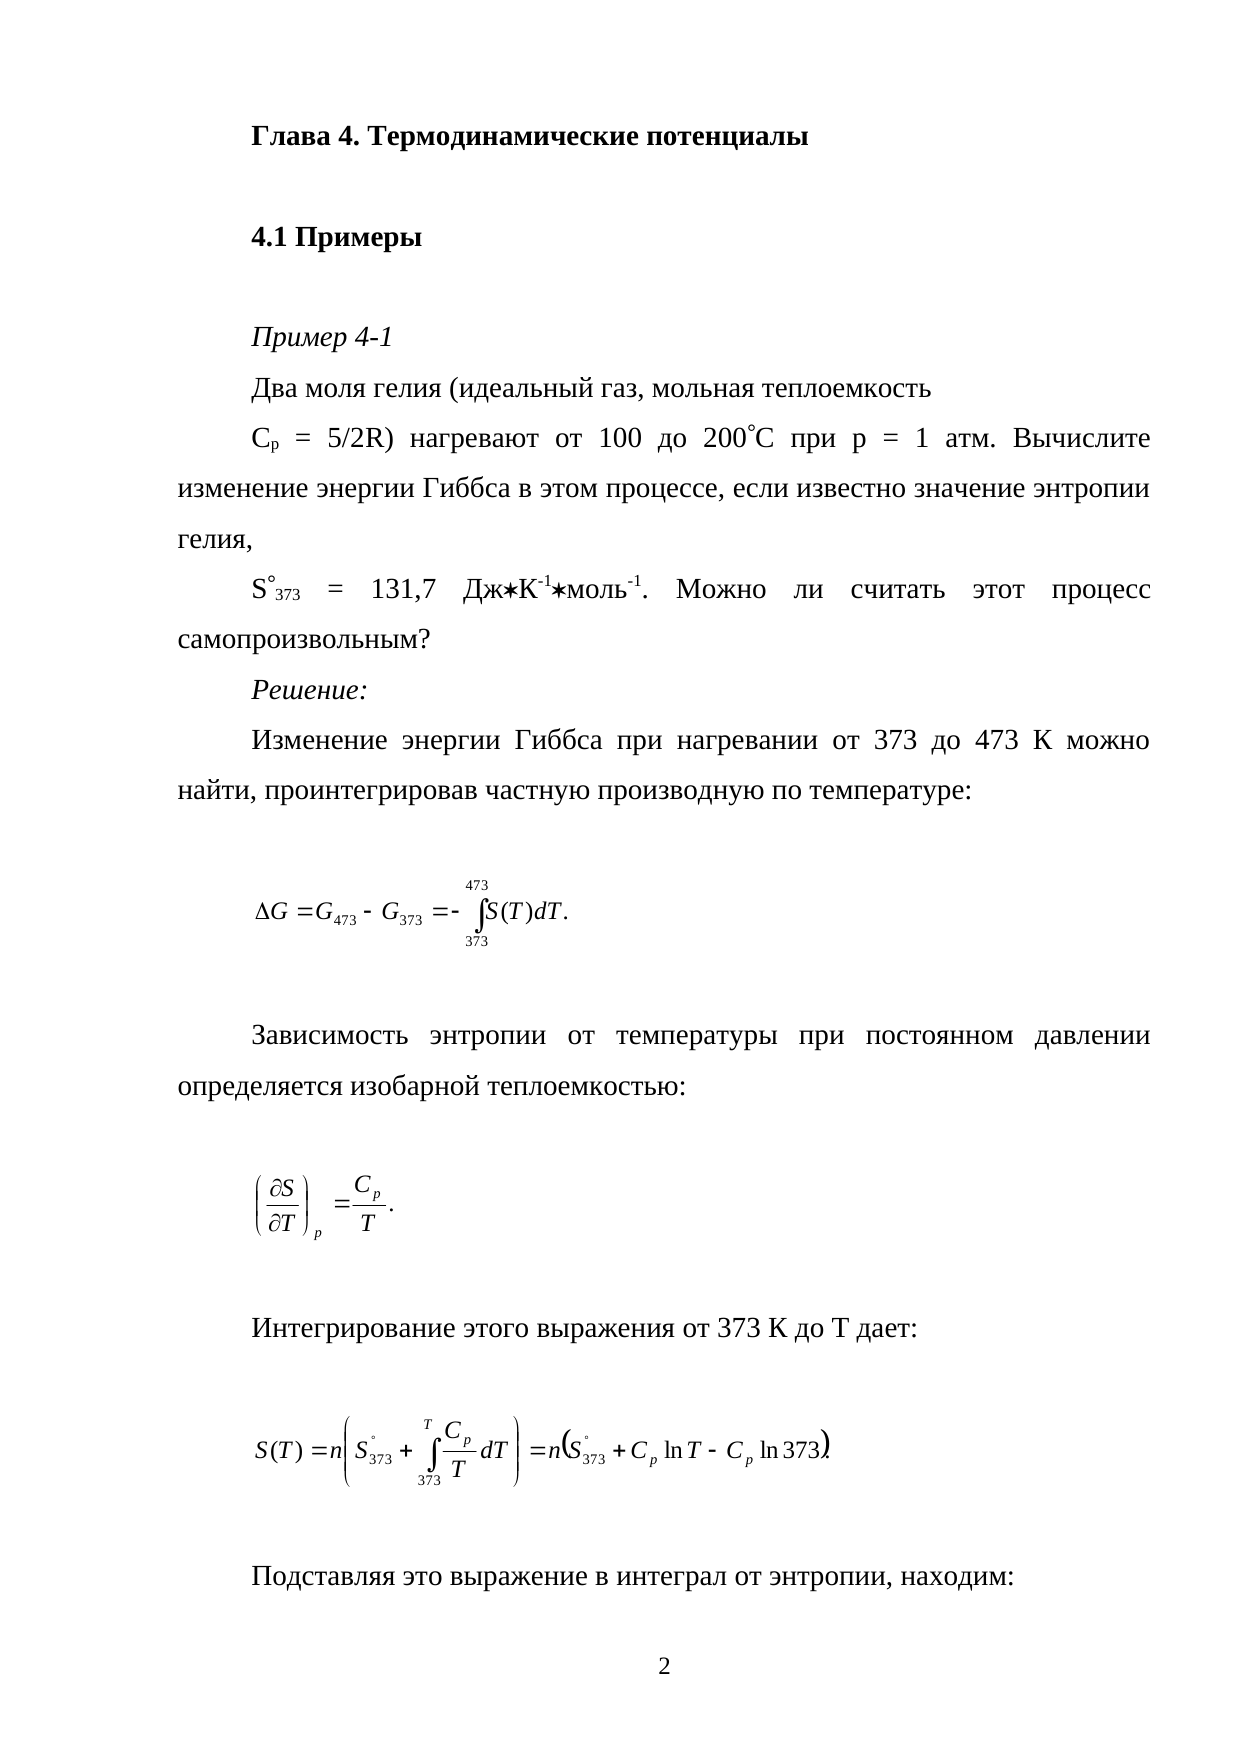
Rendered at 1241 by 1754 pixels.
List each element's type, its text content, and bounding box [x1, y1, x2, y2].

text Два моля гелия (идеальный газ, мольная теплоемкость [177, 370, 1152, 403]
text Ср = 5/2R) нагревают от 100 до 200С при р = 1 атм. Вычислите изменение энергии Гиббса в этом процессе, если известно значение энтропии гелия, [177, 420, 1152, 554]
text Глава 4. Термодинамические потенциалы [177, 118, 1152, 152]
text Пример 4-1 [177, 319, 1152, 353]
text Изменение энергии Гиббса при нагревании от 373 до 473 К можно найти, проинтегрировав частную производную по температуре: [177, 722, 1152, 806]
text Решение: [177, 672, 1152, 705]
text Интегрирование этого выражения от 373 К до Т дает: [177, 1310, 1152, 1343]
text Зависимость энтропии от температуры при постоянном давлении определяется изобарной теплоемкостью: [177, 1017, 1152, 1101]
text Подставляя это выражение в интеграл от энтропии, находим: [177, 1558, 1152, 1592]
text S373 = 131,7 ДжК-1моль-1. Можно ли считать этот процесс самопроизвольным? [177, 571, 1152, 655]
text 4.1 Примеры [177, 219, 1152, 252]
